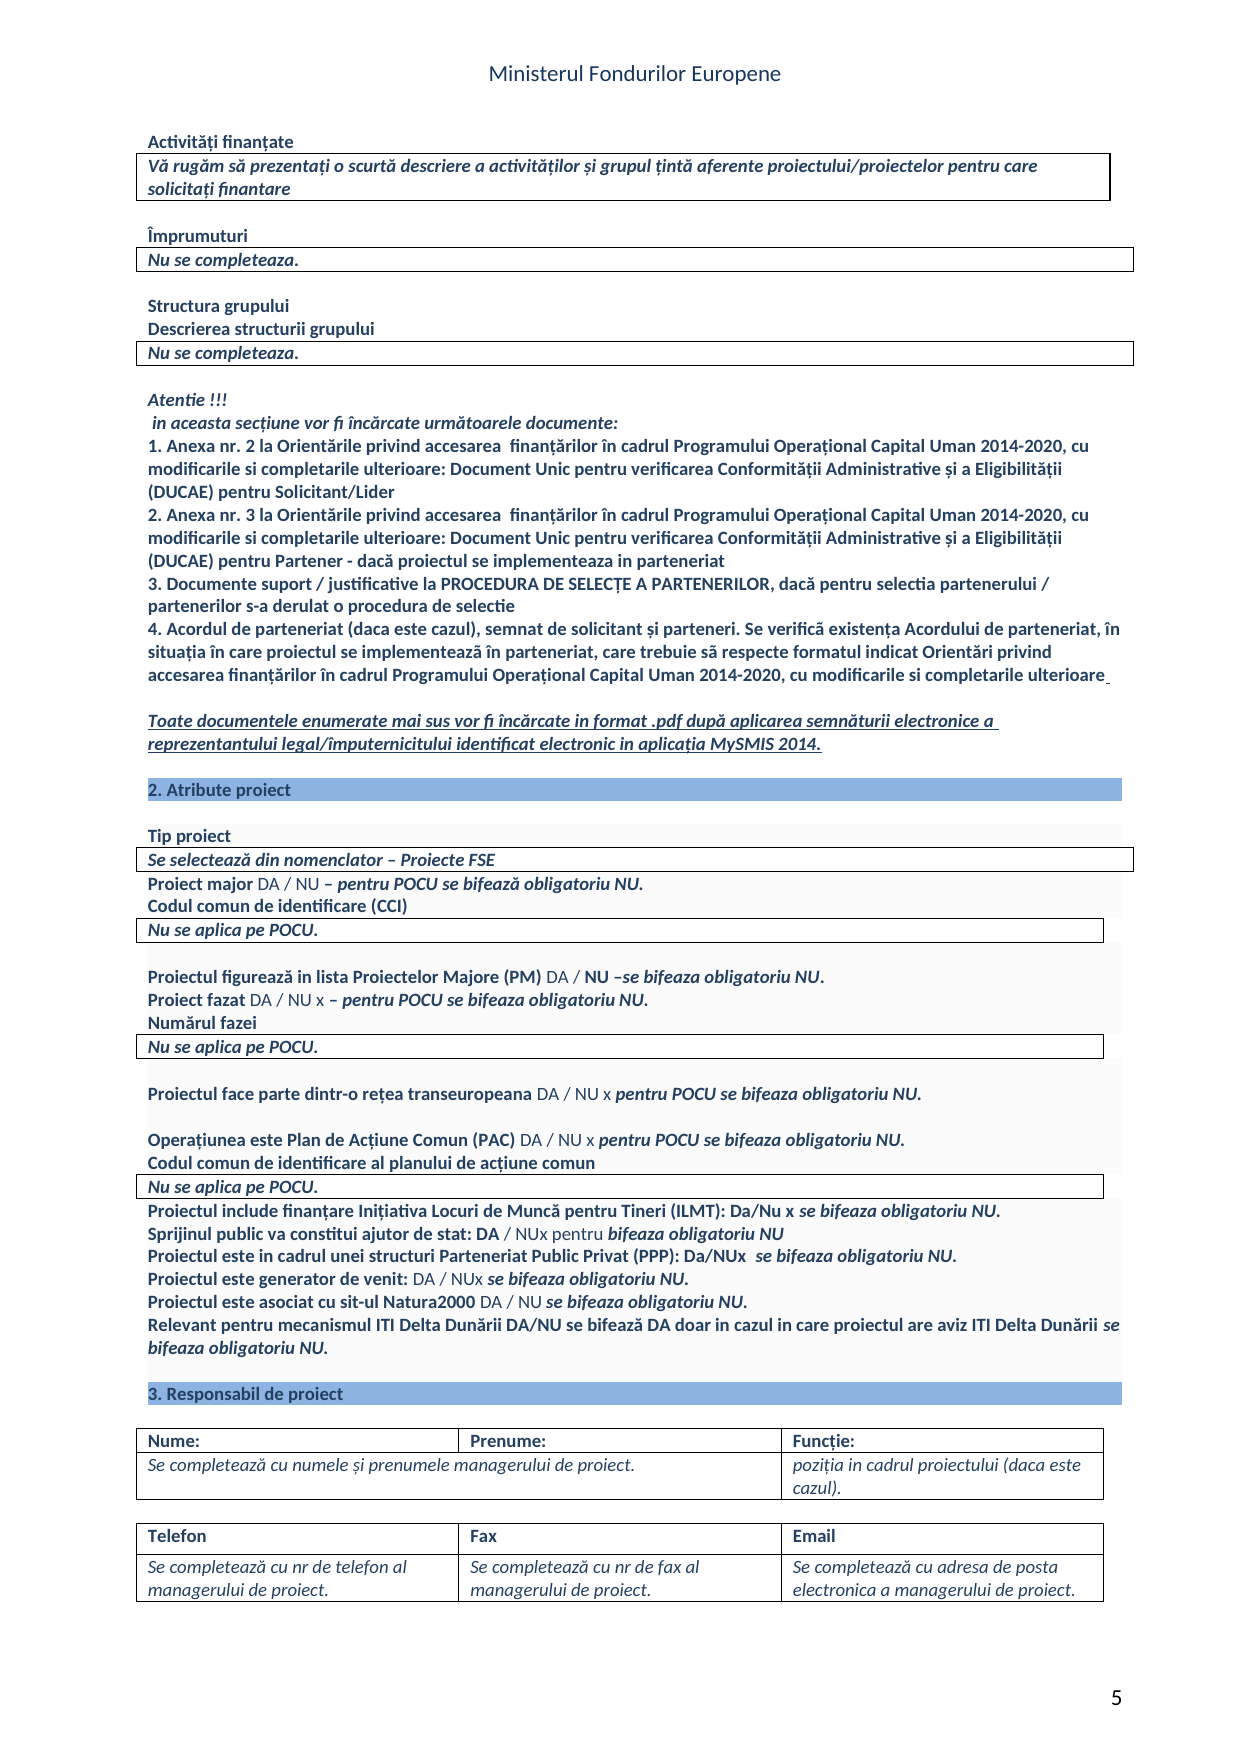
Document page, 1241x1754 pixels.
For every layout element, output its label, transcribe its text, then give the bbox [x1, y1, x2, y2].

text Toate documentele enumerate mai sus vor fi încărcate in format .pdf după aplicarea semnăturii electronice a reprezentantului legal/împuternicitului identificat electronic in aplicația MySMIS 2014. [148, 709, 1122, 755]
table_header Nume: [137, 1429, 458, 1452]
text Proiect fazat DA / NU x – pentru POCU se bifeaza obligatoriu NU. [148, 988, 1122, 1011]
text Proiectul este in cadrul unei structuri Parteneriat Public Privat (PPP): Da/NUx se bifeaza obligatoriu NU. [148, 1245, 1122, 1268]
text Relevant pentru mecanismul ITI Delta Dunării DA/NU se bifează DA doar in cazul in care proiectul are aviz ITI Delta Dunării se bifeaza obligatoriu NU. [148, 1313, 1122, 1359]
table_header Nu se aplica pe POCU. [137, 1035, 1103, 1058]
table_header Fax [459, 1524, 781, 1554]
table_header Se selectează din nomenclator – Proiecte FSE [137, 848, 1133, 871]
table_cell Se completează cu adresa de posta electronica a managerului de proiect. [782, 1555, 1103, 1601]
text Atentie !!! [148, 388, 1122, 411]
text Proiectul face parte dintr-o rețea transeuropeana DA / NU x pentru POCU se bifeaza obligatoriu NU. [148, 1082, 1122, 1105]
text in aceasta secțiune vor fi încărcate următoarele documente: [148, 411, 1122, 434]
text Proiectul figurează in lista Proiectelor Majore (PM) DA / NU –se bifeaza obligatoriu NU. [148, 966, 1122, 988]
text Sprijinul public va constitui ajutor de stat: DA / NUx pentru bifeaza obligatoriu NU [148, 1222, 1122, 1245]
table_header Prenume: [459, 1429, 781, 1452]
text Proiectul include finanțare Inițiativa Locuri de Muncă pentru Tineri (ILMT): Da/Nu x se bifeaza obligatoriu NU. [148, 1199, 1122, 1222]
text 4. Acordul de parteneriat (daca este cazul), semnat de solicitant și parteneri. Se verificã existența Acordului de parteneriat, în situația în care proiectul se implementeazã în parteneriat, care trebuie sã respecte formatul indicat Orientări privind accesarea finanțărilor în cadrul Programului Operațional Capital Uman 2014-2020, cu modificarile si completarile ulterioare [148, 618, 1122, 686]
subtitle 3. Responsabil de proiect [148, 1382, 1122, 1405]
text Proiectul este generator de venit: DA / NUx se bifeaza obligatoriu NU. [148, 1268, 1122, 1291]
table_header Nu se completeaza. [137, 248, 1133, 271]
text Structura grupului [148, 295, 1122, 318]
text Tip proiect [148, 824, 1122, 847]
text Proiectul este asociat cu sit-ul Natura2000 DA / NU se bifeaza obligatoriu NU. [148, 1291, 1122, 1313]
text Împrumuturi [148, 224, 1122, 247]
text Numărul fazei [148, 1011, 1122, 1034]
text Descrierea structurii grupului [148, 318, 1122, 341]
text Operațiunea este Plan de Acțiune Comun (PAC) DA / NU x pentru POCU se bifeaza obligatoriu NU. [148, 1128, 1122, 1151]
table_cell poziția in cadrul proiectului (daca este cazul). [782, 1453, 1103, 1499]
text Proiect major DA / NU – pentru POCU se bifează obligatoriu NU. [148, 872, 1122, 895]
table_header Nu se aplica pe POCU. [137, 919, 1103, 942]
text 1. Anexa nr. 2 la Orientările privind accesarea finanțărilor în cadrul Programului Operațional Capital Uman 2014-2020, cu modificarile si completarile ulterioare: Document Unic pentru verificarea Conformității Administrative și a Eligibilității (DUCAE) pentru Solicitant/Lider [148, 434, 1122, 503]
text Activități finanțate [148, 130, 1122, 153]
table_header Nu se completeaza. [137, 342, 1133, 364]
text Codul comun de identificare al planului de acțiune comun [148, 1151, 1122, 1174]
table_header Funcție: [782, 1429, 1103, 1452]
table_cell Se completează cu nr de fax al managerului de proiect. [459, 1555, 781, 1601]
table_header Telefon [137, 1524, 458, 1554]
table_cell Se completează cu numele și prenumele managerului de proiect. [137, 1453, 781, 1499]
table_header Email [782, 1524, 1103, 1554]
table_header Nu se aplica pe POCU. [137, 1175, 1103, 1198]
text 3. Documente suport / justificative la PROCEDURA DE SELECȚE A PARTENERILOR, dacă pentru selectia partenerului / partenerilor s-a derulat o procedura de selectie [148, 572, 1122, 618]
text Codul comun de identificare (CCI) [377, 895, 1122, 918]
subtitle 2. Atribute proiect [148, 778, 1122, 801]
table_cell Se completează cu nr de telefon al managerului de proiect. [137, 1555, 458, 1601]
table_header Vă rugăm să prezentaţi o scurtă descriere a activităţilor şi grupul ţintă aferente proiectului/proiectelor pentru care solicitaţi finantare [137, 154, 1109, 200]
text 2. Anexa nr. 3 la Orientările privind accesarea finanțărilor în cadrul Programului Operațional Capital Uman 2014-2020, cu modificarile si completarile ulterioare: Document Unic pentru verificarea Conformității Administrative și a Eligibilității (DUCAE) pentru Partener - dacă proiectul se implementeaza in parteneriat [148, 503, 1122, 572]
